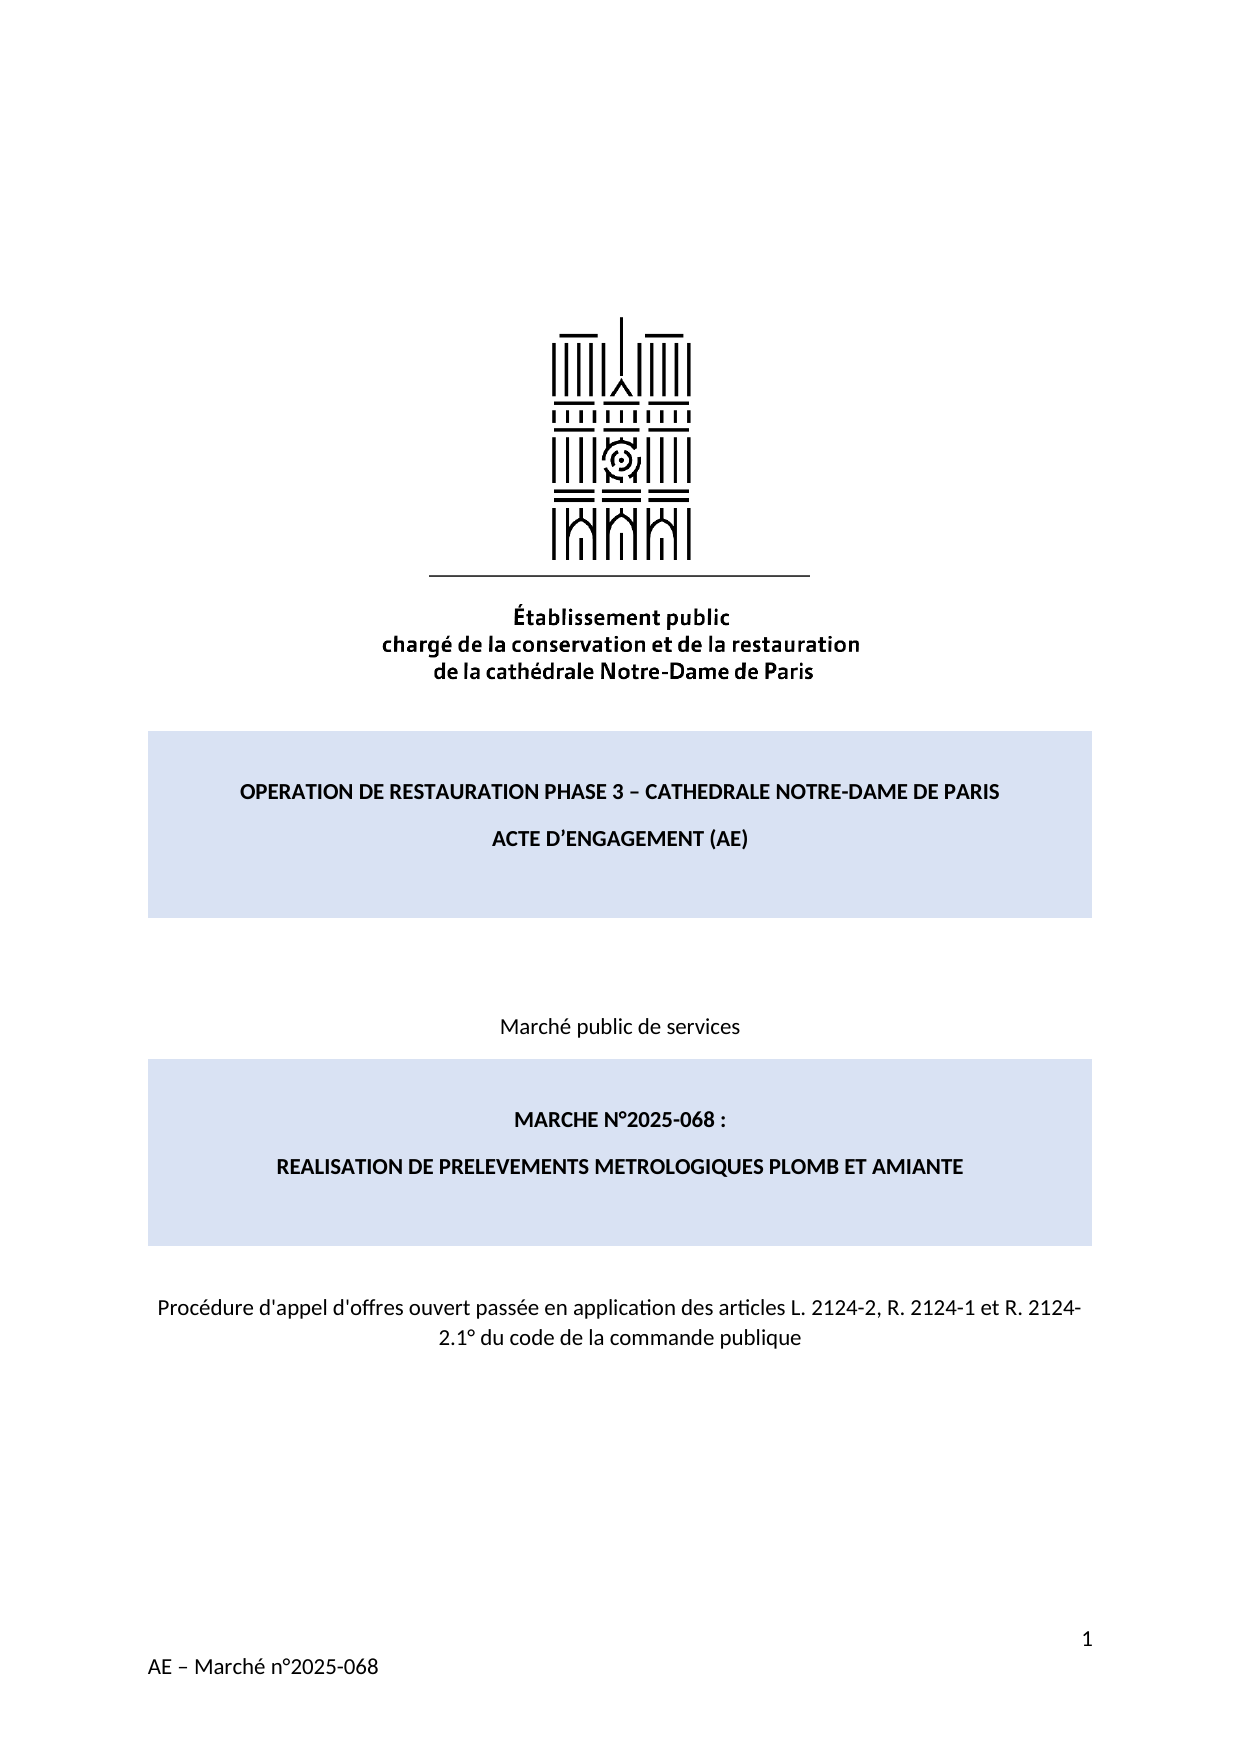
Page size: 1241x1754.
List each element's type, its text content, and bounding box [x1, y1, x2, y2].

text Marché public de services [148, 1012, 1092, 1040]
picture [352, 288, 889, 712]
table_header MARCHE N°2025-068 : REALISATION DE PRELEVEMENTS METROLOGIQUES PLOMB ET AMIANTE [148, 1059, 1092, 1246]
table_header OPERATION DE RESTAURATION PHASE 3 – CATHEDRALE NOTRE-DAME DE PARIS ACTE D’ENGAGEMENT (AE) [148, 731, 1092, 918]
